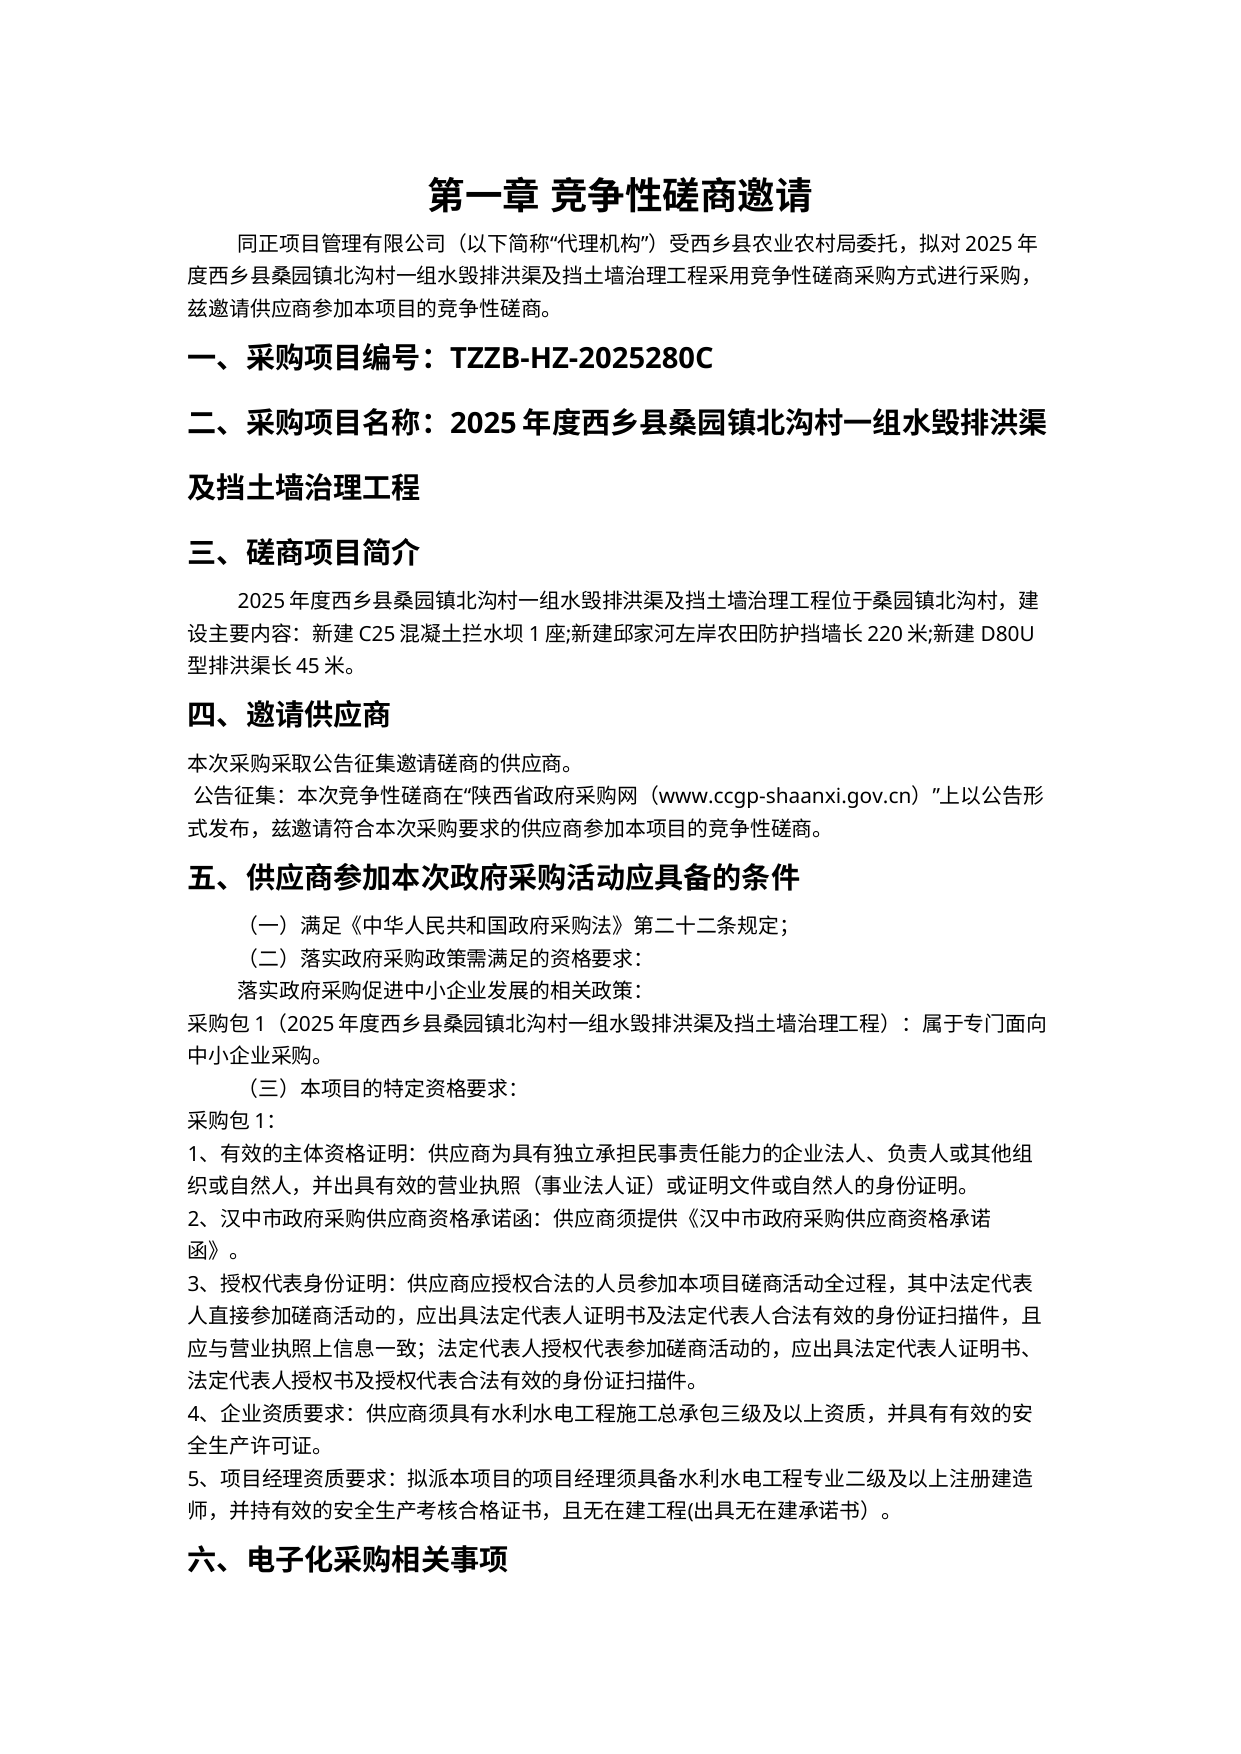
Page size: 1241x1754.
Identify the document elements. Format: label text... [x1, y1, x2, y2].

text 四、邀请供应商 [187, 682, 1053, 747]
text 一、采购项目编号：TZZB-HZ-2025280C [187, 324, 1053, 389]
text 2、汉中市政府采购供应商资格承诺函：供应商须提供《汉中市政府采购供应商资格承诺函》。 [187, 1202, 1053, 1267]
text 采购包1（2025年度西乡县桑园镇北沟村一组水毁排洪渠及挡土墙治理工程）：属于专门面向中小企业采购。 [187, 1007, 1053, 1072]
text 5、项目经理资质要求：拟派本项目的项目经理须具备水利水电工程专业二级及以上注册建造师，并持有效的安全生产考核合格证书，且无在建工程(出具无在建承诺书）。 [187, 1462, 1053, 1527]
text 公告征集：本次竞争性磋商在“陕西省政府采购网（www.ccgp-shaanxi.gov.cn）”上以公告形式发布，兹邀请符合本次采购要求的供应商参加本项目的竞争性磋商。 [187, 779, 1053, 844]
text 同正项目管理有限公司（以下简称“代理机构”）受西乡县农业农村局委托，拟对2025年度西乡县桑园镇北沟村一组水毁排洪渠及挡土墙治理工程采用竞争性磋商采购方式进行采购，兹邀请供应商参加本项目的竞争性磋商。 [187, 227, 1053, 324]
text 1、有效的主体资格证明：供应商为具有独立承担民事责任能力的企业法人、负责人或其他组织或自然人，并出具有效的营业执照（事业法人证）或证明文件或自然人的身份证明。 [187, 1137, 1053, 1202]
text 3、授权代表身份证明：供应商应授权合法的人员参加本项目磋商活动全过程，其中法定代表人直接参加磋商活动的，应出具法定代表人证明书及法定代表人合法有效的身份证扫描件，且应与营业执照上信息一致；法定代表人授权代表参加磋商活动的，应出具法定代表人证明书、法定代表人授权书及授权代表合法有效的身份证扫描件。 [187, 1267, 1053, 1397]
text 采购包1： [187, 1104, 1053, 1137]
text 2025年度西乡县桑园镇北沟村一组水毁排洪渠及挡土墙治理工程位于桑园镇北沟村，建设主要内容：新建C25混凝土拦水坝1座;新建邱家河左岸农田防护挡墙长220米;新建 D80U 型排洪渠长45米。 [187, 584, 1053, 682]
text 本次采购采取公告征集邀请磋商的供应商。 [187, 747, 1053, 779]
text 三、磋商项目简介 [187, 519, 1053, 584]
text 五、供应商参加本次政府采购活动应具备的条件 [187, 844, 1053, 909]
text （二）落实政府采购政策需满足的资格要求： [187, 942, 1053, 974]
text 六、电子化采购相关事项 [187, 1527, 1053, 1592]
text （一）满足《中华人民共和国政府采购法》第二十二条规定； [187, 909, 1053, 942]
text 第一章 竞争性磋商邀请 [187, 162, 1053, 227]
text 二、采购项目名称：2025年度西乡县桑园镇北沟村一组水毁排洪渠及挡土墙治理工程 [187, 389, 1053, 519]
text 4、企业资质要求：供应商须具有水利水电工程施工总承包三级及以上资质，并具有有效的安全生产许可证。 [187, 1397, 1053, 1462]
text 落实政府采购促进中小企业发展的相关政策： [187, 974, 1053, 1007]
text （三）本项目的特定资格要求： [187, 1072, 1053, 1104]
